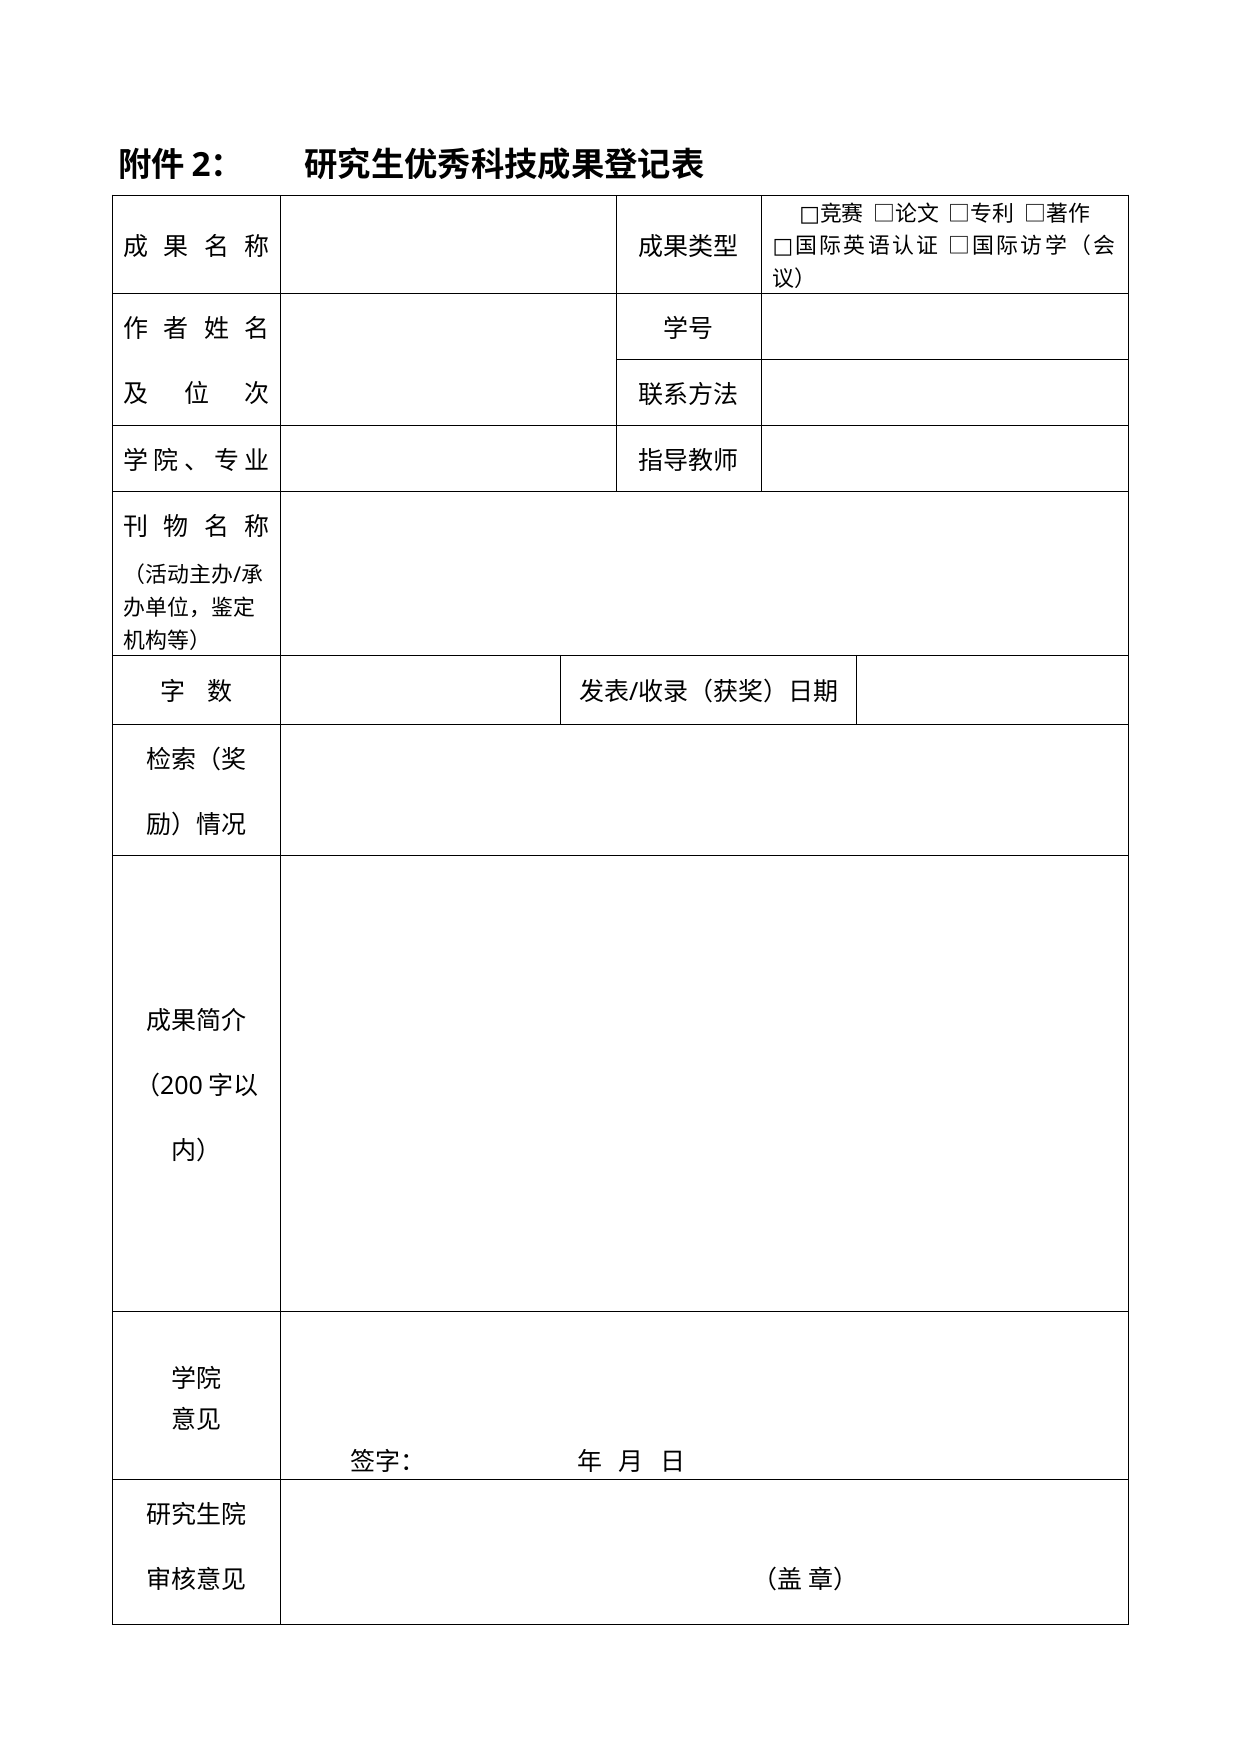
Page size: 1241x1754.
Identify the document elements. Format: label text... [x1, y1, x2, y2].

table_cell 研究生院 审核意见 [113, 1480, 280, 1623]
table_header □竞赛 □论文 □专利 □著作 □国际英语认证 □国际访学（会议） [762, 196, 1128, 293]
table_cell 签字： 年 月 日 [281, 1312, 1128, 1479]
table_cell 联系方法 [617, 360, 761, 425]
text 附件2： 研究生优秀科技成果登记表 [118, 129, 1122, 194]
table_cell 学院、专业 [113, 426, 280, 491]
table_cell [281, 426, 616, 491]
table_cell [281, 492, 1128, 655]
table_header 成果名称 [113, 196, 280, 293]
table_cell [857, 656, 1128, 724]
table_cell 学院 意见 [113, 1312, 280, 1479]
table_cell 作者姓名 及位次 [113, 294, 280, 425]
table_cell 字 数 [113, 656, 280, 724]
table_cell [281, 656, 560, 724]
table_cell 学号 [617, 294, 761, 359]
table_cell 刊物名称 （活动主办/承办单位，鉴定机构等） [113, 492, 280, 655]
table_cell [762, 360, 1128, 425]
table_header [281, 196, 616, 293]
table_cell 指导教师 [617, 426, 761, 491]
table_header 成果类型 [617, 196, 761, 293]
table_cell 成果简介（200字以内） [113, 856, 280, 1311]
table_cell 发表/收录（获奖）日期 [561, 656, 856, 724]
table_cell [281, 856, 1128, 1311]
table_cell [762, 426, 1128, 491]
table_cell 检索（奖 励）情况 [113, 725, 280, 855]
table_cell [281, 294, 616, 425]
table_cell （盖 章） 年 月 日 [281, 1480, 1128, 1623]
table_cell [762, 294, 1128, 359]
table_cell [281, 725, 1128, 855]
